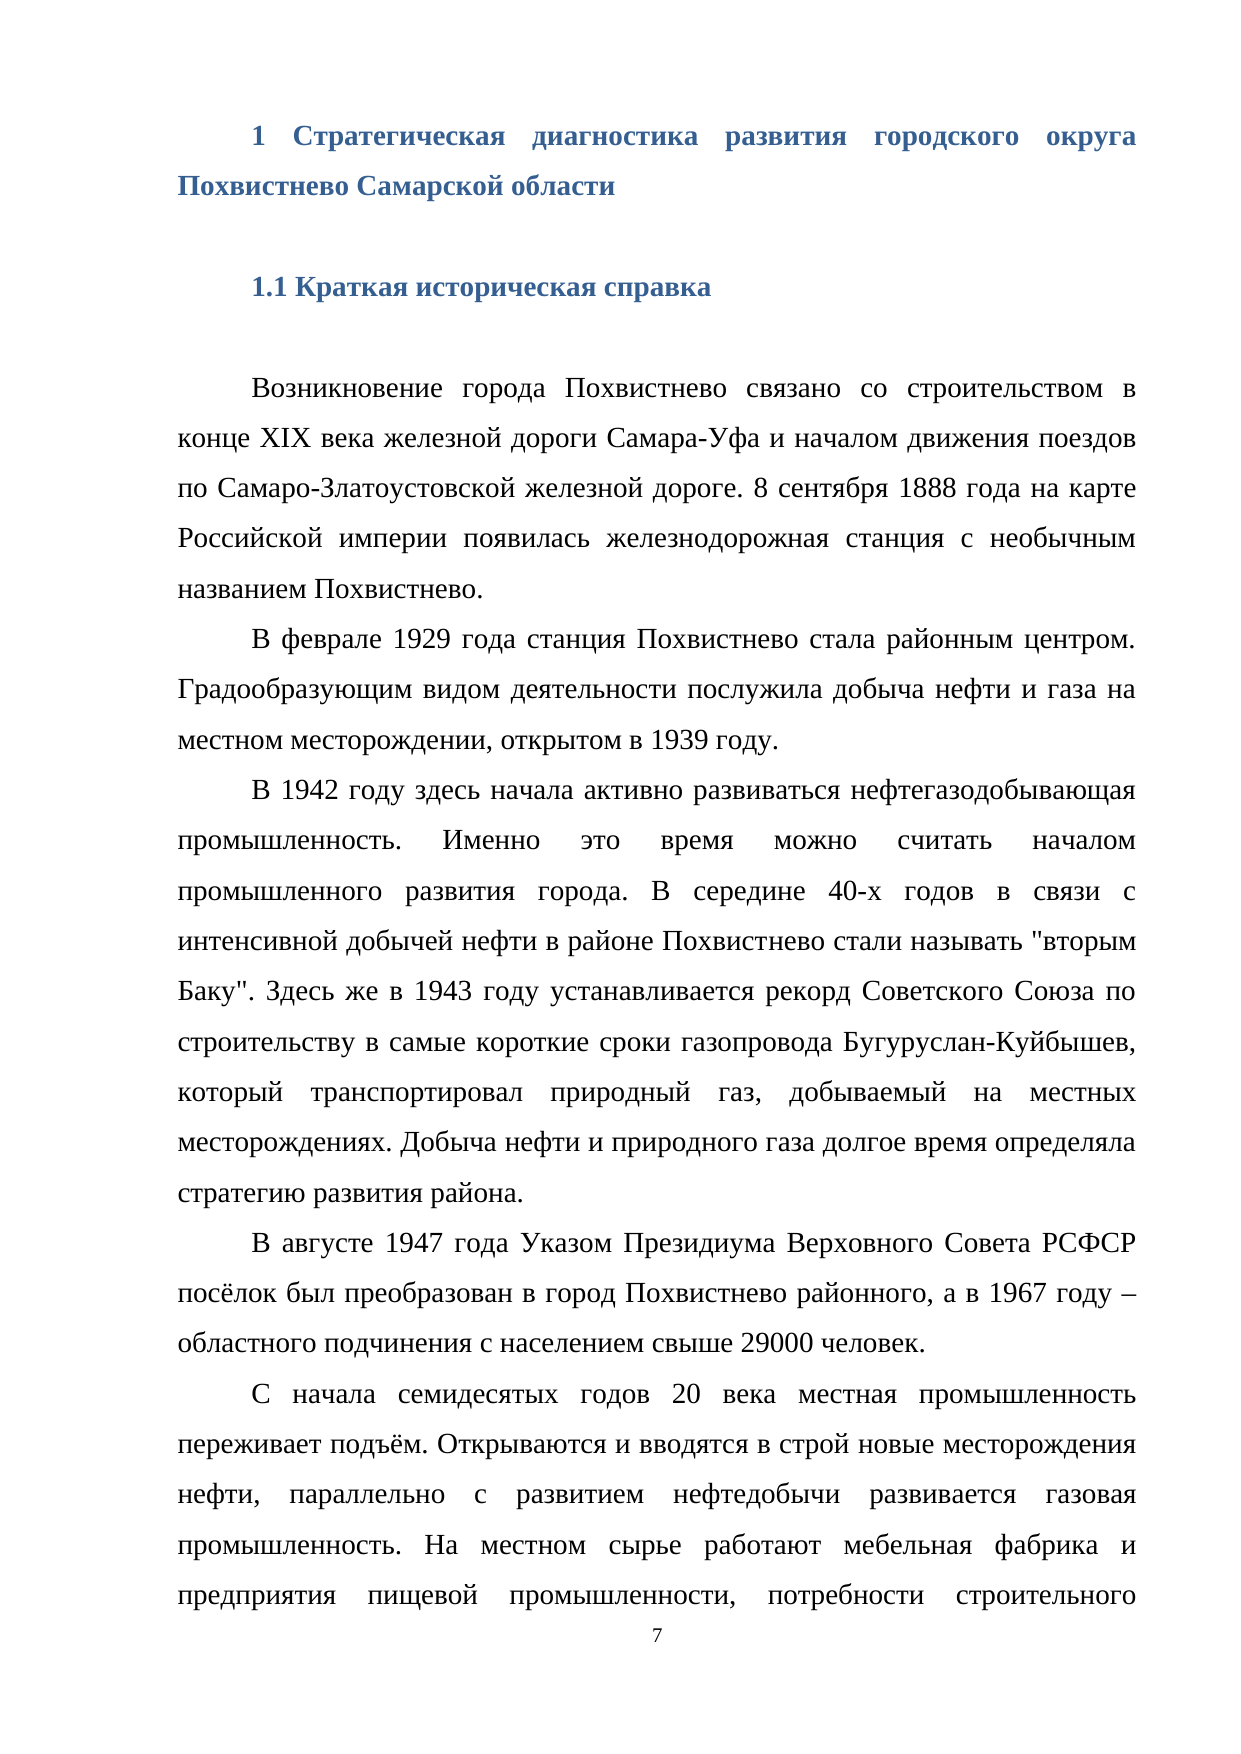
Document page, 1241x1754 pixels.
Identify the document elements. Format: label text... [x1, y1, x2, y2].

text 1 Стратегическая диагностика развития городского округа Похвистнево Самарской области [177, 118, 1137, 202]
text Возникновение города Похвистнево связано со строительством в конце ХIХ века железной дороги Самара-Уфа и началом движения поездов по Самаро-Златоустовской железной дороге. 8 сентября 1888 года на карте Российской империи появилась железнодорожная станция с необычным названием Похвистнево. [177, 370, 1137, 604]
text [177, 1376, 1137, 1611]
text 1.1 Краткая историческая справка [177, 269, 1137, 303]
text В августе 1947 года Указом Президиума Верховного Совета РСФСР посёлок был преобразован в город Похвистнево районного, а в 1967 году – областного подчинения с населением свыше 29000 человек. [177, 1225, 1137, 1359]
text В феврале 1929 года станция Похвистнево стала районным центром. Градообразующим видом деятельности послужила добыча нефти и газа на местном месторождении, открытом в 1939 году. [177, 621, 1137, 755]
text В 1942 году здесь начала активно развиваться нефтегазодобывающая промышленность. Именно это время можно считать началом промышленного развития города. В середине 40-х годов в связи с интенсивной добычей нефти в районе Похвистнево стали называть "вторым Баку". Здесь же в 1943 году устанавливается рекорд Советского Союза по строительству в самые короткие сроки газопровода Бугуруслан-Куйбышев, который транспортировал природный газ, добываемый на местных месторождениях. Добыча нефти и природного газа долгое время определяла стратегию развития района. [177, 772, 1137, 1208]
